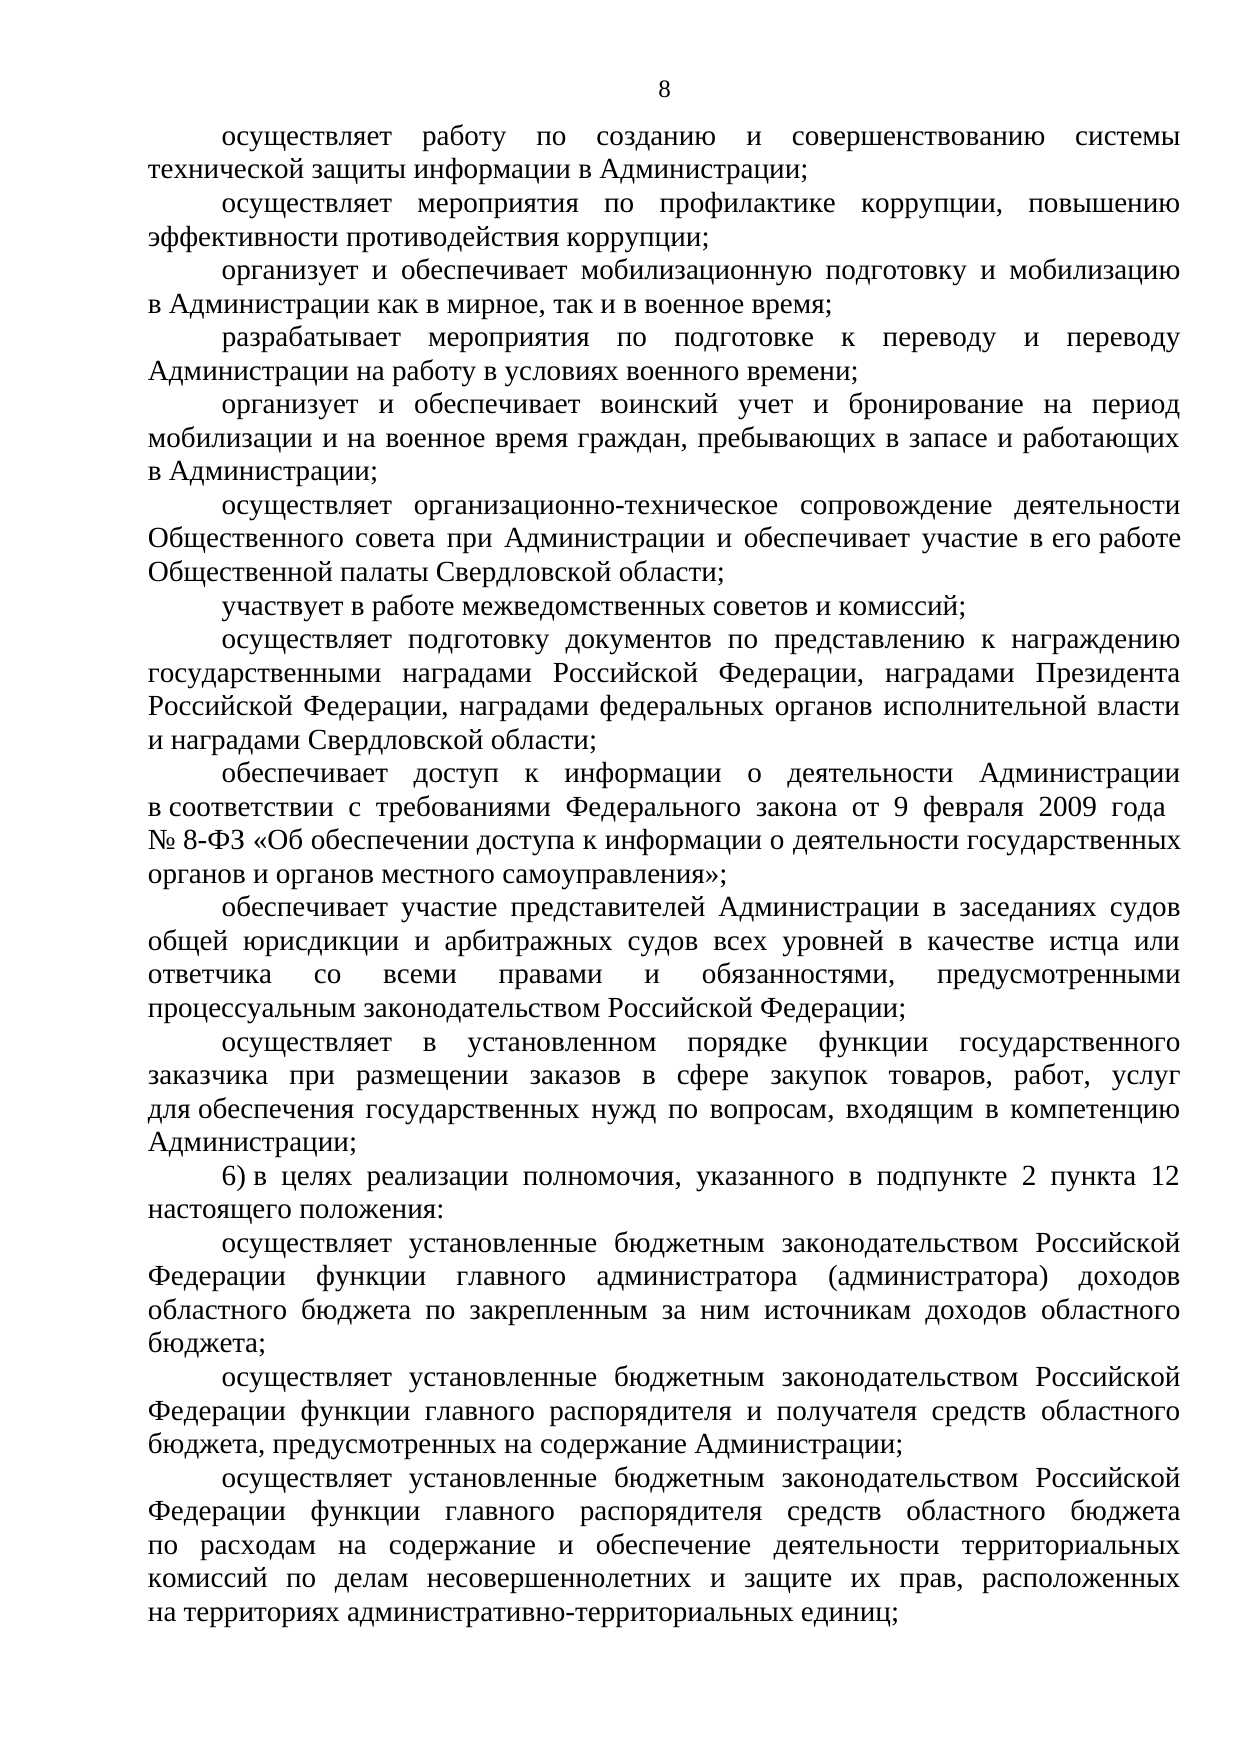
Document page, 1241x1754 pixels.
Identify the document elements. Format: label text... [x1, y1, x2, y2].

text организует и обеспечивает мобилизационную подготовку и мобилизацию в Администрации как в мирное, так и в военное время; [148, 252, 1181, 319]
text осуществляет установленные бюджетным законодательством Российской Федерации функции главного распорядителя средств областного бюджета по расходам на содержание и обеспечение деятельности территориальных комиссий по делам несовершеннолетних и защите их прав, расположенных на территориях административно-территориальных единиц; [148, 1460, 1181, 1627]
text осуществляет подготовку документов по представлению к награждению государственными наградами Российской Федерации, наградами Президента Российской Федерации, наградами федеральных органов исполнительной власти и наградами Свердловской области; [148, 621, 1181, 755]
text участвует в работе межведомственных советов и комиссий; [148, 588, 1181, 621]
text осуществляет в установленном порядке функции государственного заказчика при размещении заказов в сфере закупок товаров, работ, услуг для обеспечения государственных нужд по вопросам, входящим в компетенцию Администрации; [148, 1024, 1181, 1158]
text разрабатывает мероприятия по подготовке к переводу и переводу Администрации на работу в условиях военного времени; [148, 319, 1181, 386]
text обеспечивает доступ к информации о деятельности Администрации в соответствии с требованиями Федерального закона от 9 февраля 2009 года № 8-ФЗ «Об обеспечении доступа к информации о деятельности государственных органов и органов местного самоуправления»; [148, 755, 1181, 889]
text 6) в целях реализации полномочия, указанного в подпункте 2 пункта 12 настоящего положения: [148, 1158, 1181, 1225]
text осуществляет установленные бюджетным законодательством Российской Федерации функции главного распорядителя и получателя средств областного бюджета, предусмотренных на содержание Администрации; [148, 1359, 1181, 1460]
text осуществляет работу по созданию и совершенствованию системы технической защиты информации в Администрации; [148, 118, 1181, 185]
text осуществляет мероприятия по профилактике коррупции, повышению эффективности противодействия коррупции; [148, 185, 1181, 252]
text обеспечивает участие представителей Администрации в заседаниях судов общей юрисдикции и арбитражных судов всех уровней в качестве истца или ответчика со всеми правами и обязанностями, предусмотренными процессуальным законодательством Российской Федерации; [148, 889, 1181, 1024]
text осуществляет установленные бюджетным законодательством Российской Федерации функции главного администратора (администратора) доходов областного бюджета по закрепленным за ним источникам доходов областного бюджета; [148, 1225, 1181, 1359]
text организует и обеспечивает воинский учет и бронирование на период мобилизации и на военное время граждан, пребывающих в запасе и работающих в Администрации; [148, 386, 1181, 487]
text осуществляет организационно-техническое сопровождение деятельности Общественного совета при Администрации и обеспечивает участие в его работе Общественной палаты Свердловской области; [148, 487, 1181, 588]
